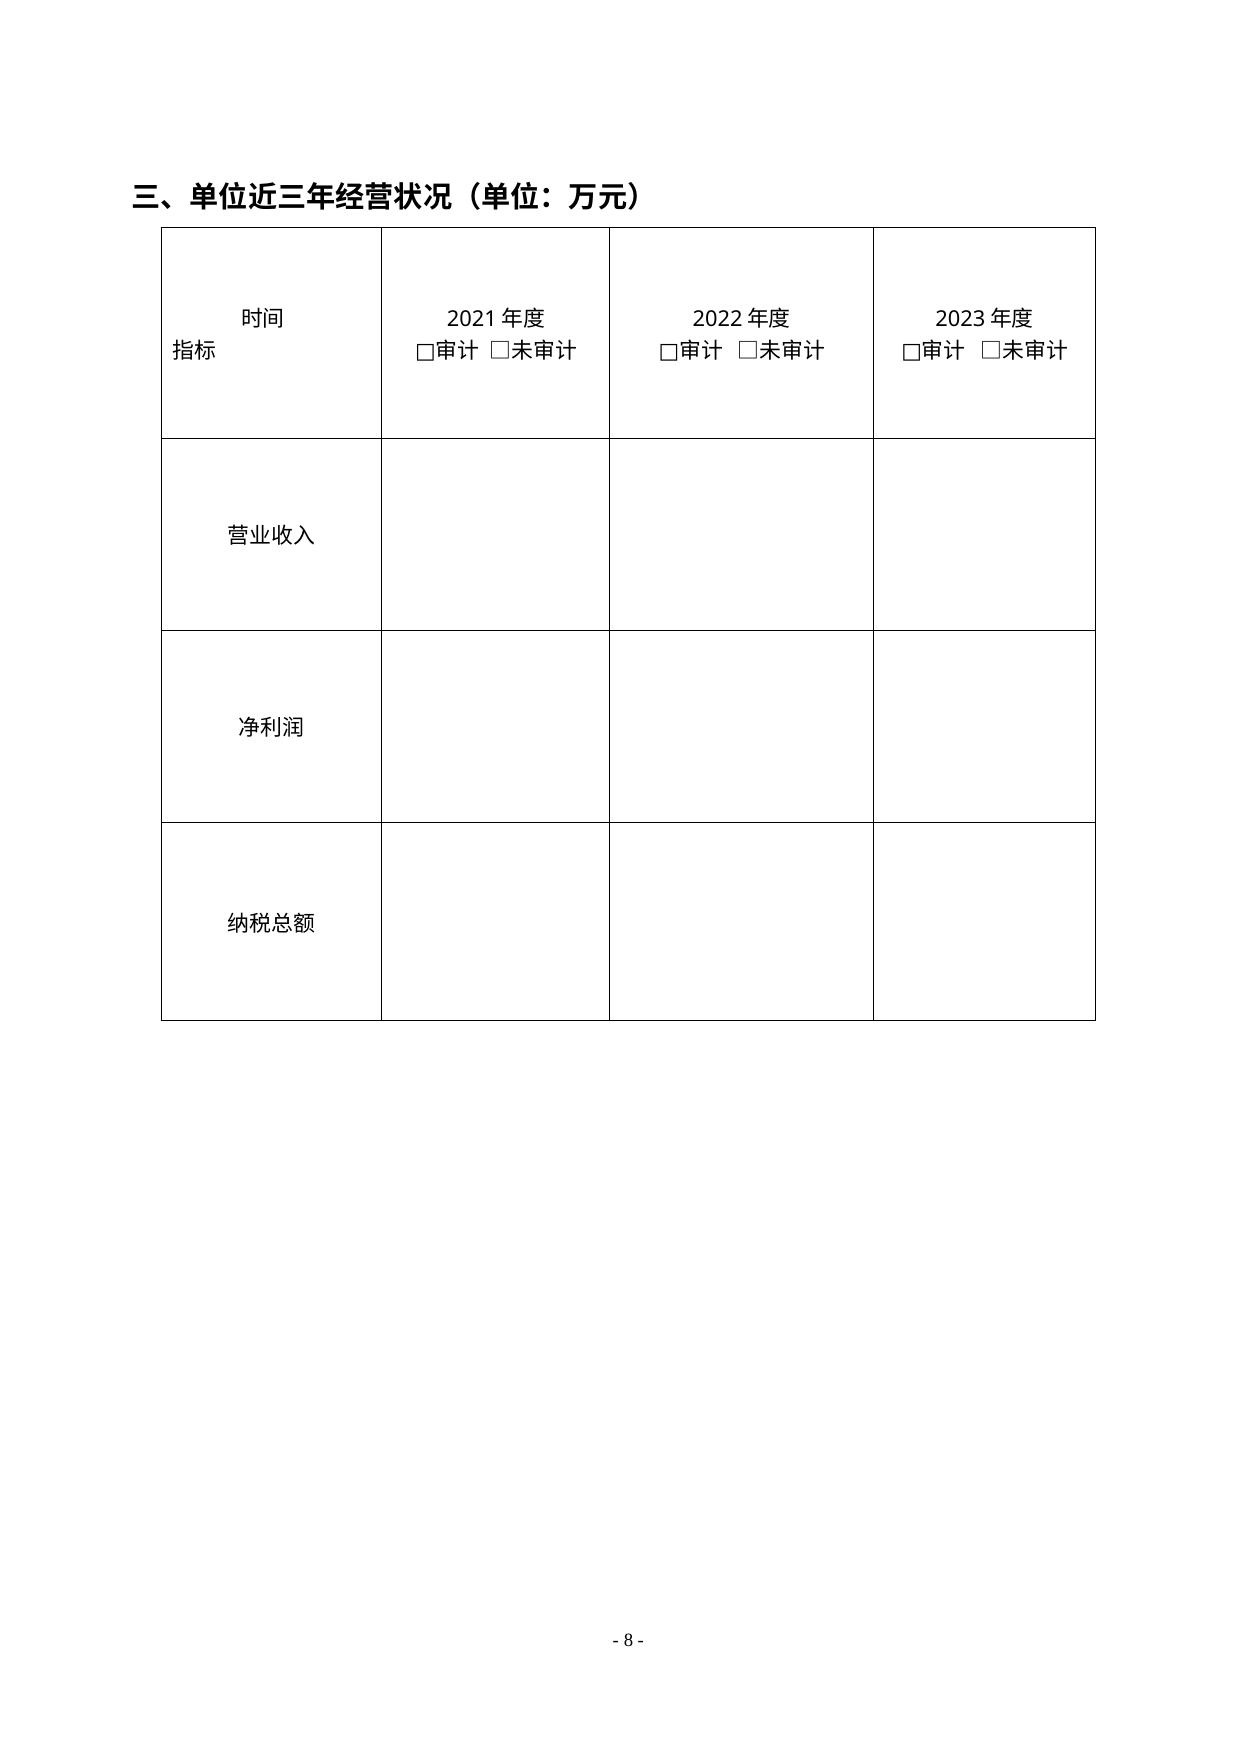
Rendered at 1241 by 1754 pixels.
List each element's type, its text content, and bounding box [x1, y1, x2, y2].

table_header 2022年度 □审计 □未审计 [610, 228, 873, 438]
text 三、单位近三年经营状况（单位：万元） [131, 162, 1125, 227]
table_header 时间 指标 [162, 228, 381, 438]
table_header 2023年度 □审计 □未审计 [874, 228, 1095, 438]
table_cell [610, 439, 873, 630]
table_cell [382, 631, 609, 822]
table_cell [874, 439, 1095, 630]
table_cell [874, 631, 1095, 822]
table_cell [610, 823, 873, 1020]
table_cell 净利润 [162, 631, 381, 822]
table_cell [382, 439, 609, 630]
table_cell [610, 631, 873, 822]
table_cell 纳税总额 [162, 823, 381, 1020]
table_cell [382, 823, 609, 1020]
table_cell [874, 823, 1095, 1020]
table_header 2021年度 □审计 □未审计 [382, 228, 609, 438]
table_cell 营业收入 [162, 439, 381, 630]
